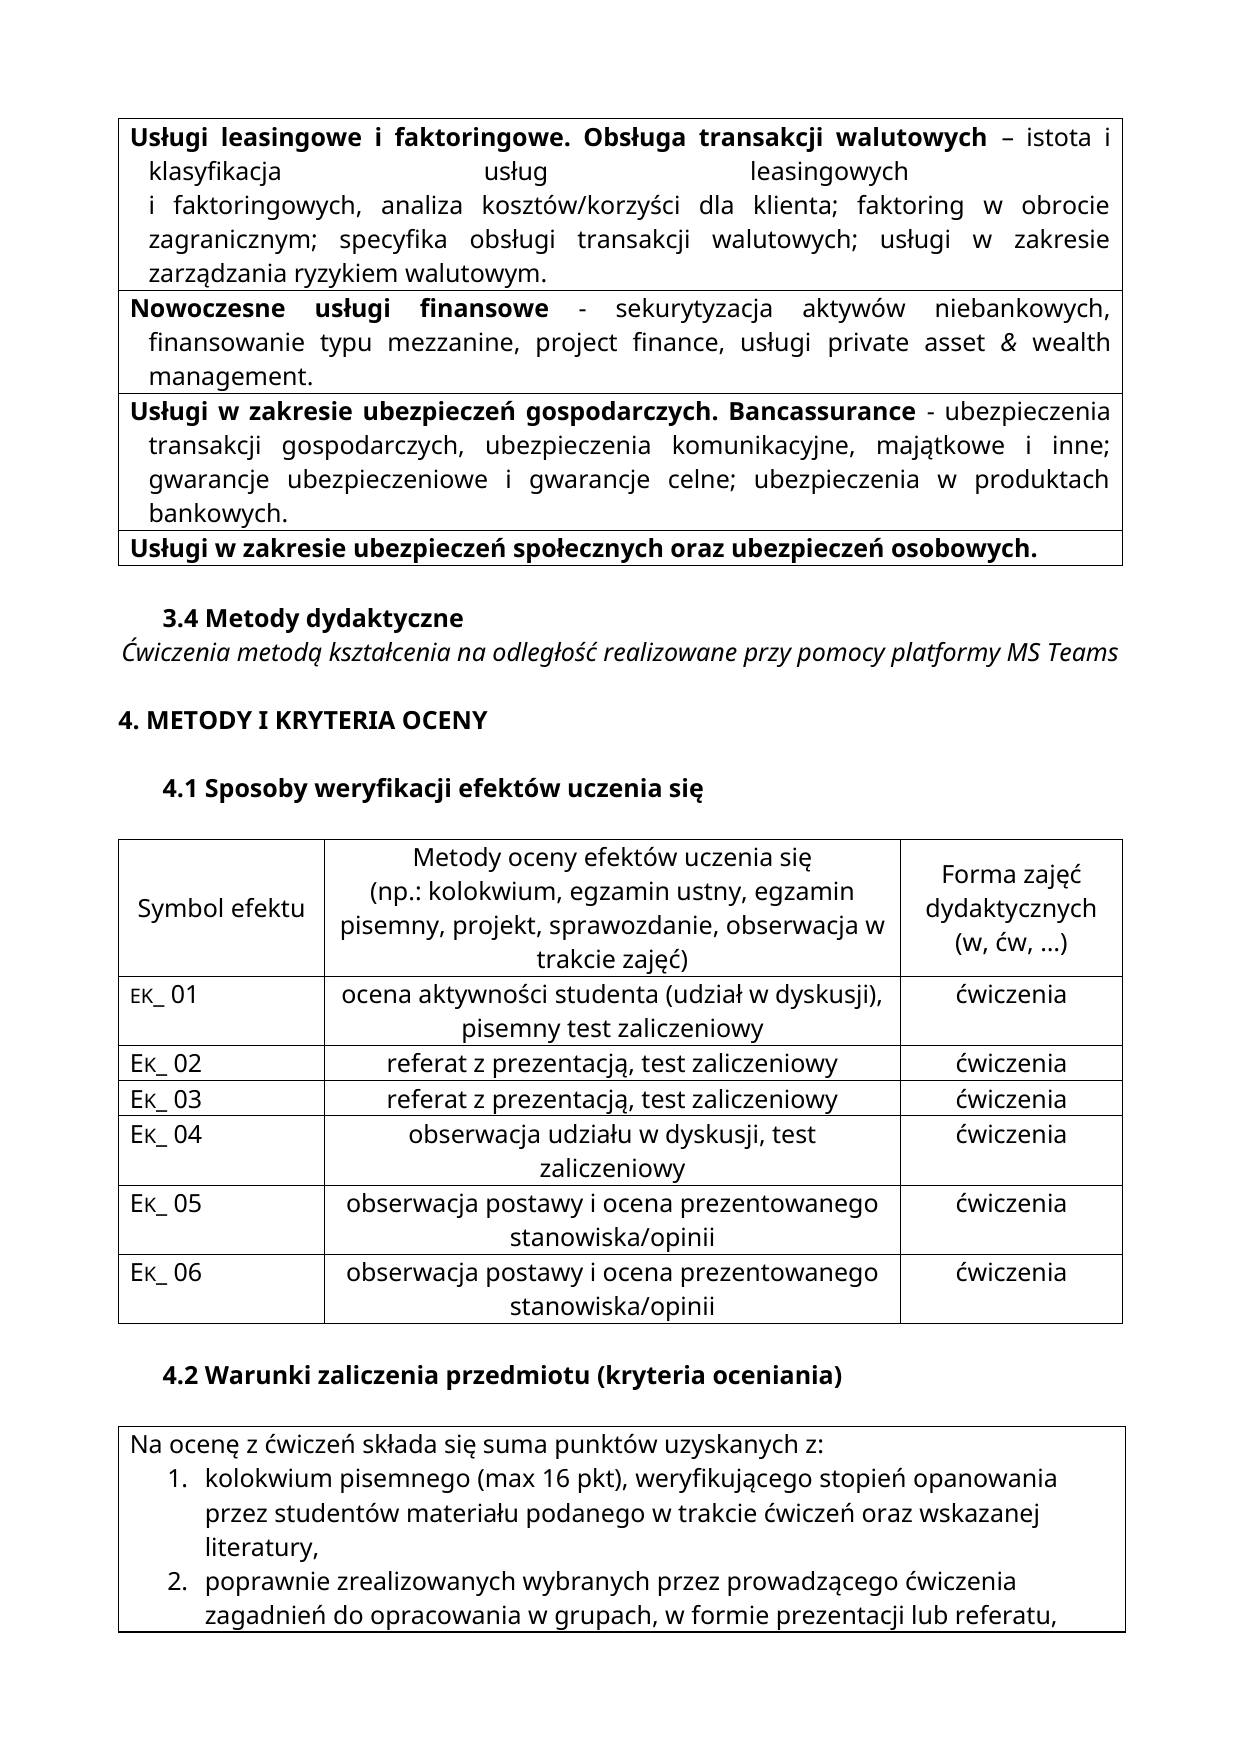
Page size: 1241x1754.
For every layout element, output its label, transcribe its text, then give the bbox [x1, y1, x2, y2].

table_header Metody oceny efektów uczenia się (np.: kolokwium, egzamin ustny, egzamin pisemny, projekt, sprawozdanie, obserwacja w trakcie zajęć) [325, 840, 900, 976]
text 4.1 Sposoby weryfikacji efektów uczenia się [162, 771, 1122, 804]
table_cell ćwiczenia [901, 1081, 1122, 1115]
table_cell Usługi w zakresie ubezpieczeń gospodarczych. Bancassurance - ubezpieczenia transakcji gospodarczych, ubezpieczenia komunikacyjne, majątkowe i inne; gwarancje ubezpieczeniowe i gwarancje celne; ubezpieczenia w produktach bankowych. [119, 394, 1122, 530]
table_cell obserwacja udziału w dyskusji, test zaliczeniowy [325, 1116, 900, 1184]
table_cell ek_ 01 [119, 977, 324, 1045]
text 3.4 Metody dydaktyczne [162, 600, 1122, 634]
table_cell Ek_ 02 [119, 1046, 324, 1080]
table_cell ćwiczenia [901, 977, 1122, 1045]
table_header Forma zajęć dydaktycznych (w, ćw, …) [901, 840, 1122, 976]
table_cell ocena aktywności studenta (udział w dyskusji), pisemny test zaliczeniowy [325, 977, 900, 1045]
text Ćwiczenia metodą kształcenia na odległość realizowane przy pomocy platformy MS Teams [118, 634, 1122, 668]
table_cell Ek_ 04 [119, 1116, 324, 1184]
table_cell Nowoczesne usługi finansowe - sekurytyzacja aktywów niebankowych, finansowanie typu mezzanine, project finance, usługi private asset & wealth management. [119, 291, 1122, 393]
table_cell obserwacja postawy i ocena prezentowanego stanowiska/opinii [325, 1255, 900, 1323]
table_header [119, 1427, 1125, 1631]
table_cell obserwacja postawy i ocena prezentowanego stanowiska/opinii [325, 1186, 900, 1254]
table_cell ćwiczenia [901, 1255, 1122, 1323]
table_cell ćwiczenia [901, 1116, 1122, 1184]
table_cell Ek_ 05 [119, 1186, 324, 1254]
text 4. METODY I KRYTERIA OCENY [118, 702, 1122, 736]
table_cell Ek_ 06 [119, 1255, 324, 1323]
table_cell Ek_ 03 [119, 1081, 324, 1115]
table_cell ćwiczenia [901, 1186, 1122, 1254]
text 4.2 Warunki zaliczenia przedmiotu (kryteria oceniania) [162, 1358, 1122, 1392]
table_cell Usługi w zakresie ubezpieczeń społecznych oraz ubezpieczeń osobowych. [119, 531, 1122, 565]
table_cell referat z prezentacją, test zaliczeniowy [325, 1046, 900, 1080]
table_cell referat z prezentacją, test zaliczeniowy [325, 1081, 900, 1115]
table_cell Usługi leasingowe i faktoringowe. Obsługa transakcji walutowych – istota i klasyfikacja usług leasingowych i faktoringowych, analiza kosztów/korzyści dla klienta; faktoring w obrocie zagranicznym; specyfika obsługi transakcji walutowych; usługi w zakresie zarządzania ryzykiem walutowym. [119, 119, 1122, 289]
table_header Symbol efektu [119, 840, 324, 976]
table_cell ćwiczenia [901, 1046, 1122, 1080]
